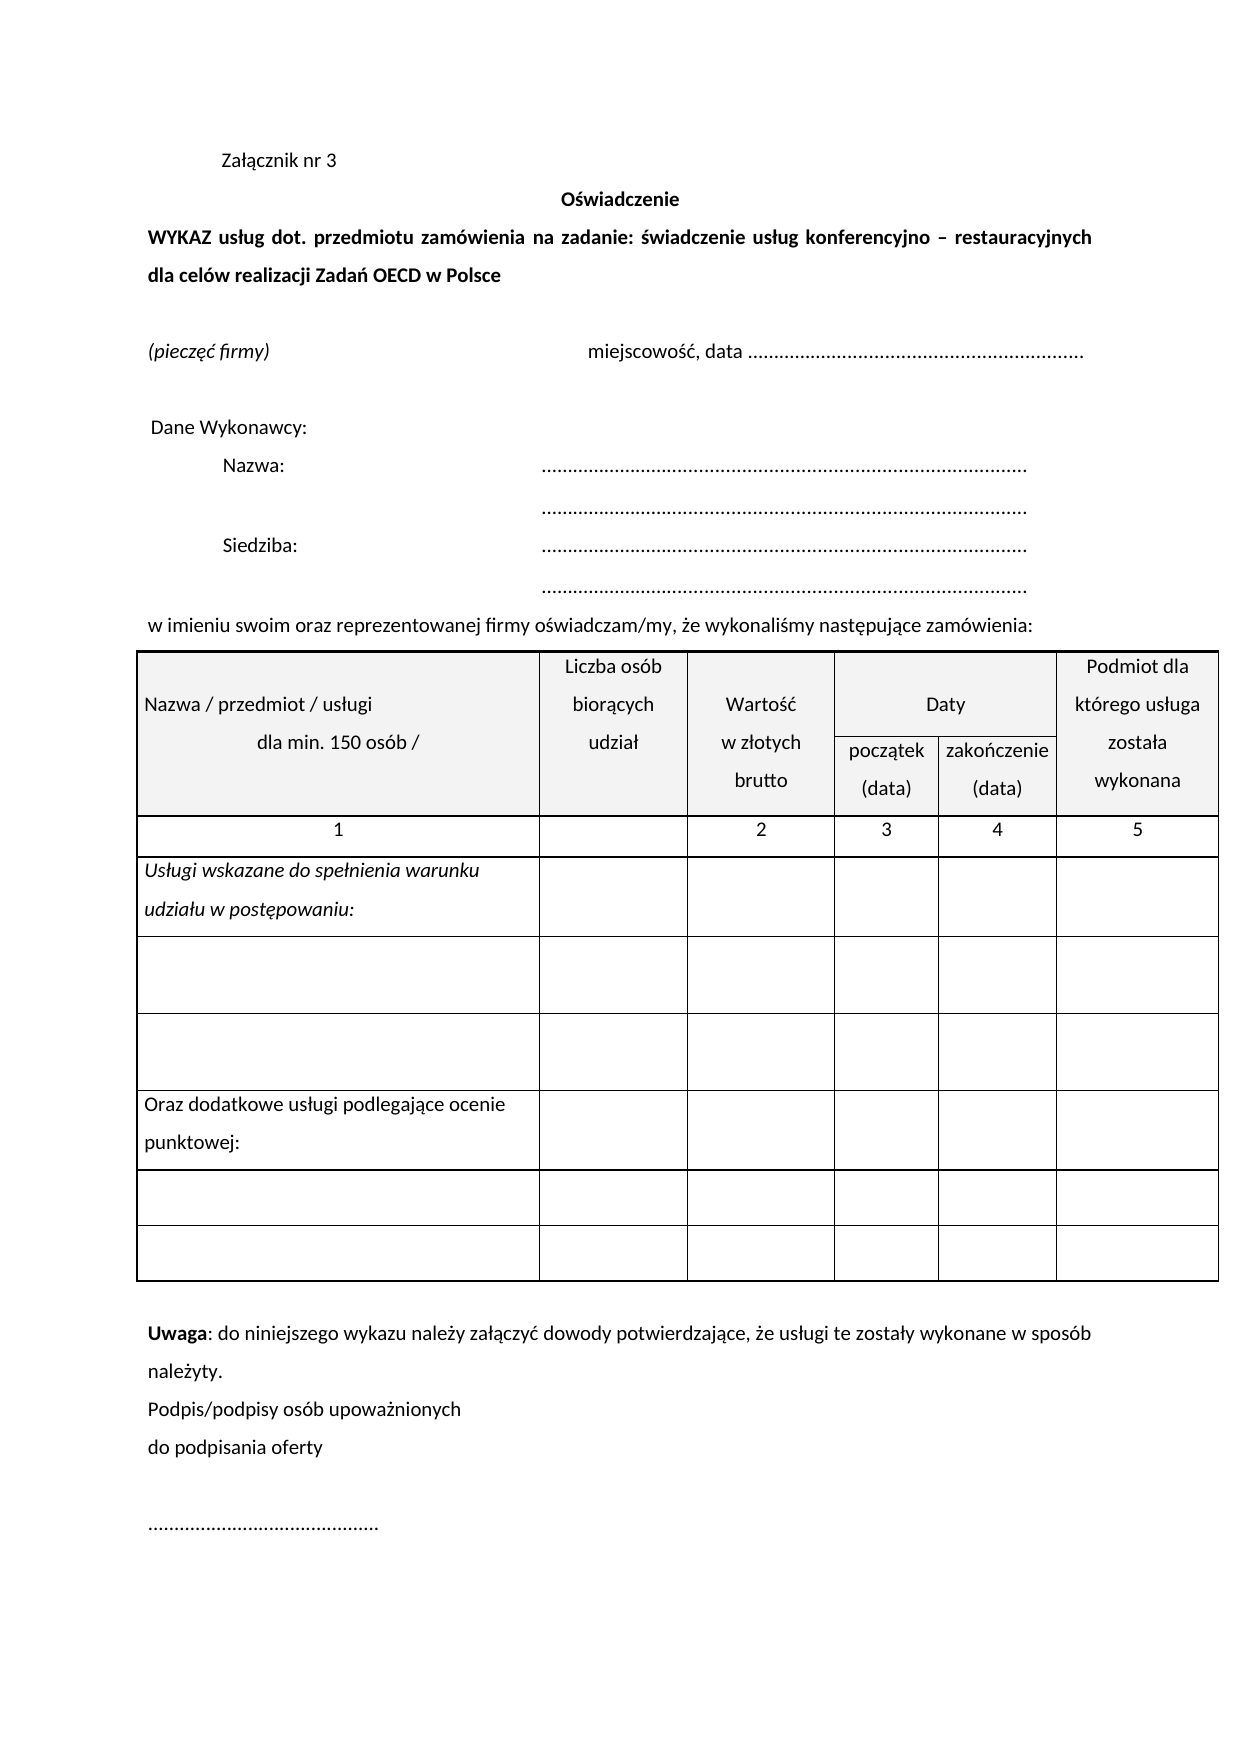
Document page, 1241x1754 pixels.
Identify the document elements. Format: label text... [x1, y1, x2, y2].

table_cell [540, 858, 687, 936]
table_cell [138, 937, 539, 1013]
table_cell [939, 858, 1056, 936]
table_cell [688, 937, 834, 1013]
table_cell [835, 858, 938, 936]
table_cell 5 [1057, 817, 1218, 856]
table_cell [138, 1226, 539, 1280]
table_cell [540, 1014, 687, 1090]
table_cell [1057, 1171, 1218, 1224]
table_cell [540, 937, 687, 1013]
table_cell [688, 858, 834, 936]
table_cell [138, 1014, 539, 1090]
table_cell 4 [939, 817, 1056, 856]
table_cell [688, 1226, 834, 1280]
table_header Liczba osób biorących udział [540, 653, 687, 815]
table_cell [939, 1091, 1056, 1169]
text Siedziba: [223, 532, 1093, 558]
table_cell zakończenie (data) [939, 737, 1056, 815]
table_cell [939, 1171, 1056, 1224]
text do podpisania oferty [148, 1434, 1093, 1459]
text Uwaga: do niniejszego wykazu należy załączyć dowody potwierdzające, że usługi te zostały wykonane w sposób należyty. [148, 1320, 1093, 1383]
table_cell 1 [138, 817, 539, 856]
table_cell [1057, 1091, 1218, 1169]
text Załącznik nr 3 [148, 148, 1093, 173]
text Podpis/podpisy osób upoważnionych [148, 1396, 1093, 1421]
table_cell [939, 1014, 1056, 1090]
table_cell [1057, 858, 1218, 936]
table_cell [835, 1171, 938, 1224]
table_cell [835, 1014, 938, 1090]
text WYKAZ usług dot. przedmiotu zamówienia na zadanie: świadczenie usług konferencyjno – restauracyjnych dla celów realizacji Zadań OECD w Polsce [148, 224, 1093, 287]
table_cell Usługi wskazane do spełnienia warunku udziału w postępowaniu: [138, 858, 539, 936]
text (pieczęć firmy) miejscowość, data [148, 338, 1093, 364]
list w imieniu swoim oraz reprezentowanej firmy oświadczam/my, że wykonaliśmy następujące zamówienia: [148, 612, 1093, 637]
table_cell [1057, 1014, 1218, 1090]
table_cell [688, 1171, 834, 1224]
table_cell [138, 1171, 539, 1224]
table_cell [540, 1091, 687, 1169]
table_cell [688, 1014, 834, 1090]
table_cell [939, 937, 1056, 1013]
table_cell [540, 1171, 687, 1224]
table_cell [688, 1091, 834, 1169]
text Dane Wykonawcy: [151, 414, 1093, 440]
table_header Wartość w złotych brutto [688, 653, 834, 815]
table_header Nazwa / przedmiot / usługi dla min. 150 osób / [138, 653, 539, 815]
text Nazwa: [223, 453, 1093, 478]
table_cell [835, 937, 938, 1013]
table_cell 3 [835, 817, 938, 856]
table_cell Oraz dodatkowe usługi podlegające ocenie punktowej: [138, 1091, 539, 1169]
text Oświadczenie [148, 186, 1093, 211]
text ............................................ [148, 1510, 1093, 1536]
table_cell [1057, 1226, 1218, 1280]
table_cell 2 [688, 817, 834, 856]
table_cell [835, 1091, 938, 1169]
table_header Daty [835, 653, 1056, 736]
table_cell [835, 1226, 938, 1280]
table_cell [1057, 937, 1218, 1013]
table_cell początek (data) [835, 737, 938, 815]
table_header Podmiot dla którego usługa została wykonana [1057, 653, 1218, 815]
table_cell [540, 1226, 687, 1280]
table_cell [939, 1226, 1056, 1280]
table_cell [540, 817, 687, 856]
